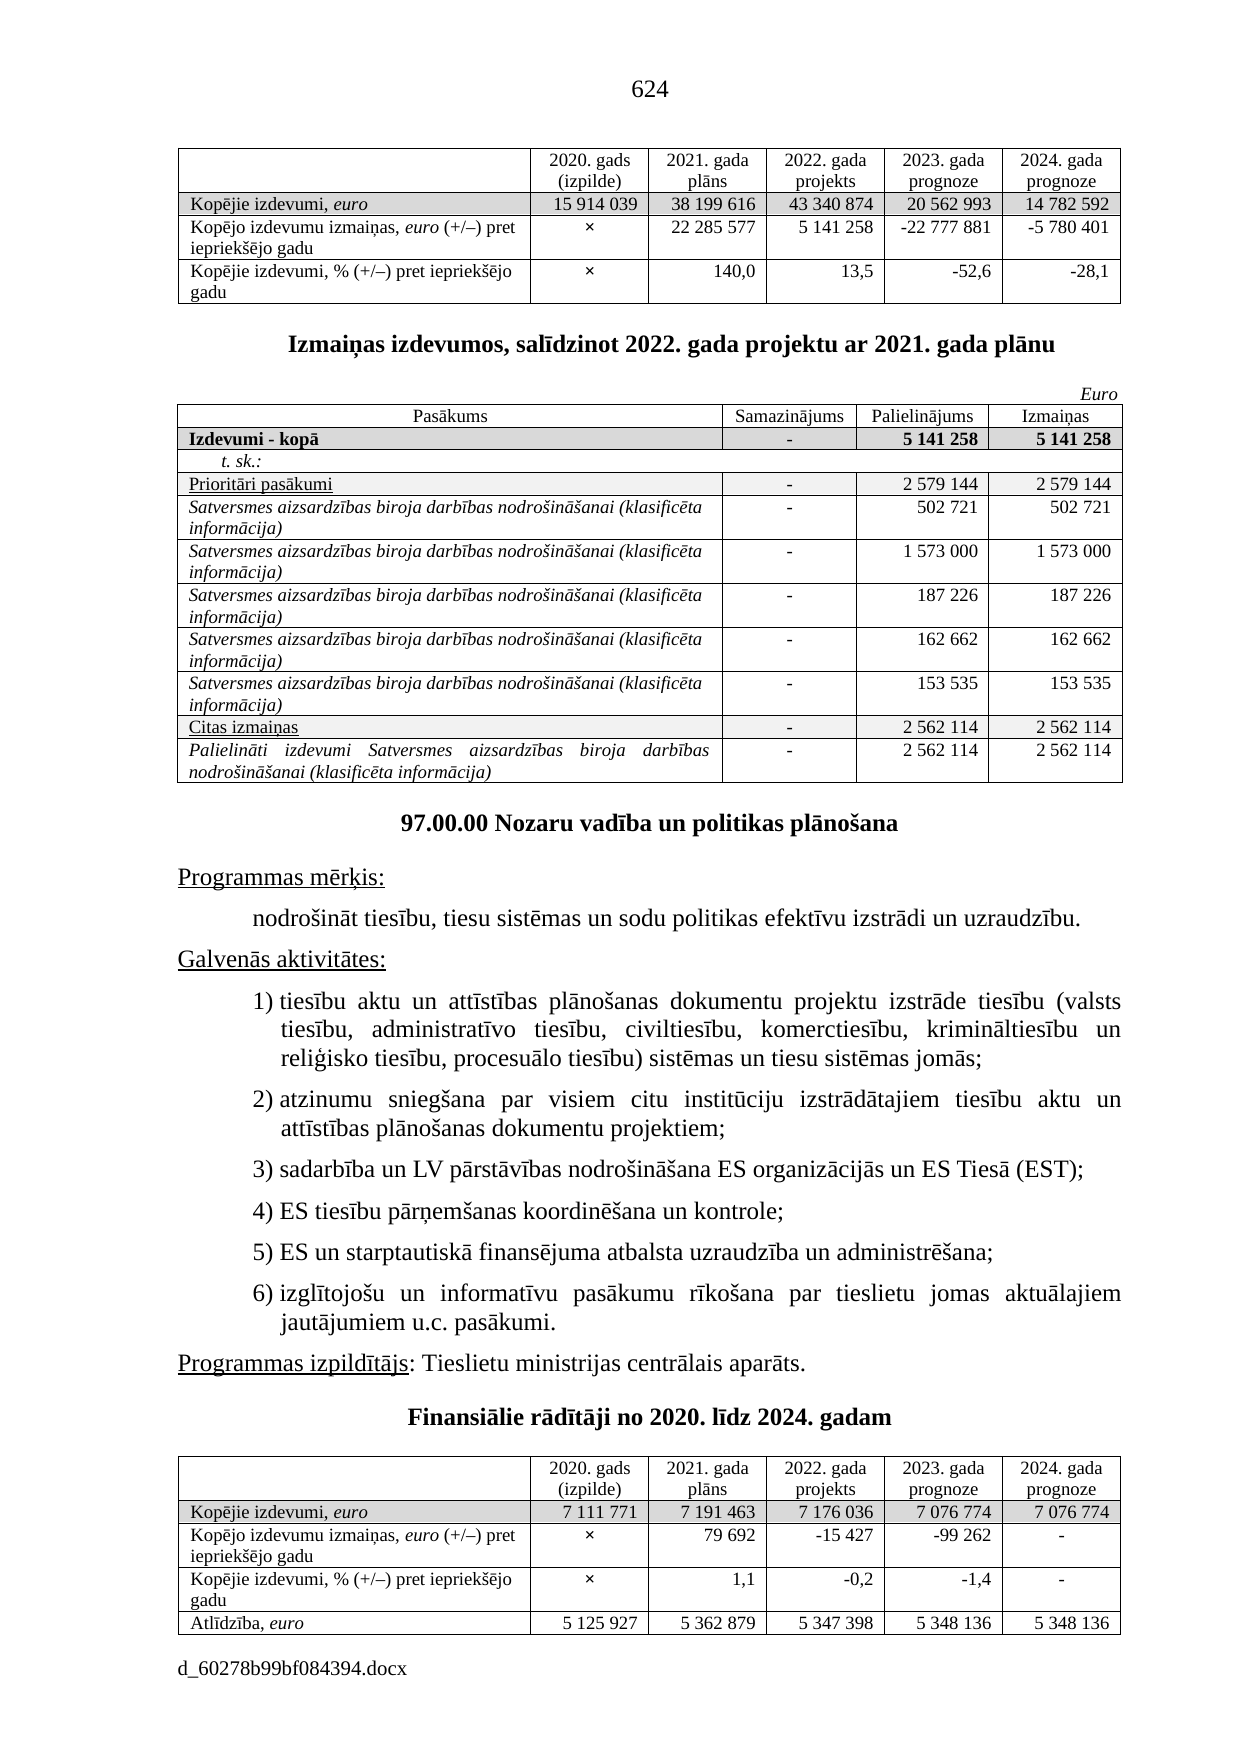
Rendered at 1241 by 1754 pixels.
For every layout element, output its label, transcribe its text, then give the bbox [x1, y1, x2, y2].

text Programmas mērķis: [177, 862, 1122, 891]
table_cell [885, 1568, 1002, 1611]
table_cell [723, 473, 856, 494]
text Finansiālie rādītāji no 2020. līdz 2024. gadam [177, 1402, 1122, 1431]
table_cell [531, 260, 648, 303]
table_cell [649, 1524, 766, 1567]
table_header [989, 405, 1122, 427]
text 2) atzinumu sniegšana par visiem citu institūciju izstrādātajiem tiesību aktu un attīstības plānošanas dokumentu projektiem; [252, 1084, 1122, 1142]
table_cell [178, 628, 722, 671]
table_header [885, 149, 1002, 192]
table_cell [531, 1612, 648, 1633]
text 1) tiesību aktu un attīstības plānošanas dokumentu projektu izstrāde tiesību (valsts tiesību, administratīvo tiesību, civiltiesību, komerctiesību, krimināltiesību un reliģisko tiesību, procesuālo tiesību) sistēmas un tiesu sistēmas jomās; [252, 986, 1122, 1072]
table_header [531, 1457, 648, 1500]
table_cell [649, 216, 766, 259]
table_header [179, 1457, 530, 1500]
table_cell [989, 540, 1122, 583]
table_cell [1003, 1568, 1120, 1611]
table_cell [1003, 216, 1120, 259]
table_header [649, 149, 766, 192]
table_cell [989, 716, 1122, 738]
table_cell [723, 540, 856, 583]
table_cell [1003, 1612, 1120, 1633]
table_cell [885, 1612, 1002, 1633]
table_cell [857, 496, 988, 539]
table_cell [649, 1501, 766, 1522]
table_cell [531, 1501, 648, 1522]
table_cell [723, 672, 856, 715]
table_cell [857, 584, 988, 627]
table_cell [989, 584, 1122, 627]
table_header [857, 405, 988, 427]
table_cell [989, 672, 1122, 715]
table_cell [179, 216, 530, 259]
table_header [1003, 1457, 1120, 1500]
text 5) ES un starptautiskā finansējuma atbalsta uzraudzība un administrēšana; [252, 1237, 1122, 1266]
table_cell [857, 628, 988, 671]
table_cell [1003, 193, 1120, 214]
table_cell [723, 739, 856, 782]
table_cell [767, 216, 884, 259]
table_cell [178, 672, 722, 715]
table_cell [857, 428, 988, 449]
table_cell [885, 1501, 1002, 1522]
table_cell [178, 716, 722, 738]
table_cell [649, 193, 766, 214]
text Izmaiņas izdevumos, salīdzinot 2022. gada projektu ar 2021. gada plānu [177, 329, 1122, 358]
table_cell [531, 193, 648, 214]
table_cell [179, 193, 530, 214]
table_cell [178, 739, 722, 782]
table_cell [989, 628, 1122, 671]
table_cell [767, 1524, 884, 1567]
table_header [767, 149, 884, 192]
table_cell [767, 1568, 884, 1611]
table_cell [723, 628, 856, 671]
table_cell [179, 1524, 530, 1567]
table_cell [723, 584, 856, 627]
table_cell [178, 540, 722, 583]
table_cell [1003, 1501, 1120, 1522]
text 3) sadarbība un LV pārstāvības nodrošināšana ES organizācijās un ES Tiesā (EST); [252, 1154, 1122, 1183]
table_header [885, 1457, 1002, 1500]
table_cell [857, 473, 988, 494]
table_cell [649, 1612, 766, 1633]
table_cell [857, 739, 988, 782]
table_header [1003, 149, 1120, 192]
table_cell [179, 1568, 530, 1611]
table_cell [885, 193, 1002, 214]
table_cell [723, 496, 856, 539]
text Galvenās aktivitātes: [177, 944, 1122, 973]
text 97.00.00 Nozaru vadība un politikas plānošana [177, 808, 1122, 837]
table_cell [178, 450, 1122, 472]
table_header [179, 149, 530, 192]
text Programmas izpildītājs: Tieslietu ministrijas centrālais aparāts. [177, 1348, 1122, 1377]
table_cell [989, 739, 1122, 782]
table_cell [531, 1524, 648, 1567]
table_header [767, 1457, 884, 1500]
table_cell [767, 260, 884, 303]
text 6) izglītojošu un informatīvu pasākumu rīkošana par tieslietu jomas aktuālajiem jautājumiem u.c. pasākumi. [252, 1278, 1122, 1336]
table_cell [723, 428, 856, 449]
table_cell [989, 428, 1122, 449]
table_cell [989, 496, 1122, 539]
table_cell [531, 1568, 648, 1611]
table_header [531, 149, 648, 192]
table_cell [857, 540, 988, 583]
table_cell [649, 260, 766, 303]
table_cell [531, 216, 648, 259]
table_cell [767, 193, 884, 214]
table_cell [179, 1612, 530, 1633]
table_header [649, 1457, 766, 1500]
text Euro [1002, 383, 1122, 404]
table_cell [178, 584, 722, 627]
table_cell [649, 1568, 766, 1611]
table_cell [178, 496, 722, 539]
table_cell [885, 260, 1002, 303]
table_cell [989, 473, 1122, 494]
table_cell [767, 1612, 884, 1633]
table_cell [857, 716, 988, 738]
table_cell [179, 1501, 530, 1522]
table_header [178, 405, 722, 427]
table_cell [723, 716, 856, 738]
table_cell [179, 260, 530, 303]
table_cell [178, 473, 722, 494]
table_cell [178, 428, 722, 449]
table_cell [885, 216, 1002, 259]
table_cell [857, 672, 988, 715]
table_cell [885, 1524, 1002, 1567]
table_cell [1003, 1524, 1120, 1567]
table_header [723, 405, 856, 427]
text nodrošināt tiesību, tiesu sistēmas un sodu politikas efektīvu izstrādi un uzraudzību. [177, 903, 1122, 932]
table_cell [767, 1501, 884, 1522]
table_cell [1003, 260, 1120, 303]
text 4) ES tiesību pārņemšanas koordinēšana un kontrole; [252, 1196, 1122, 1224]
